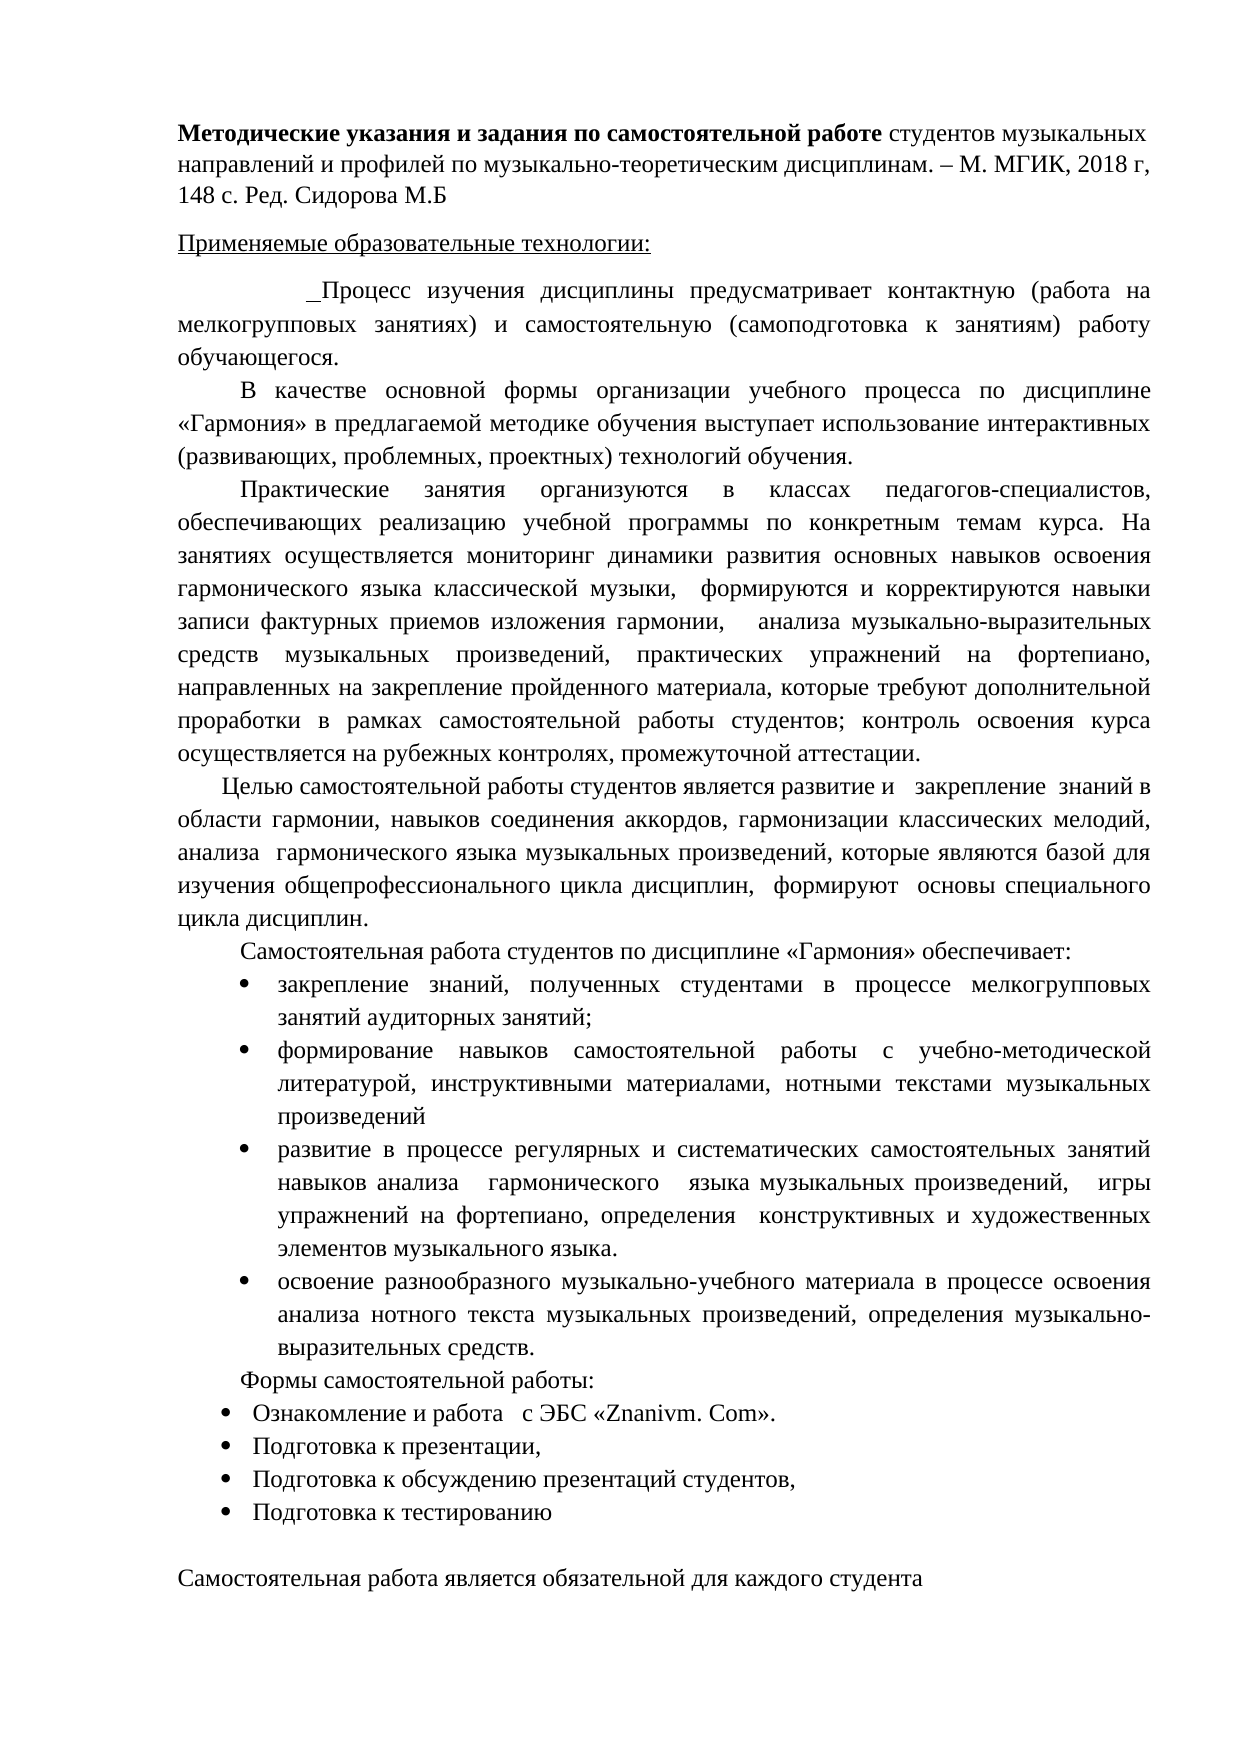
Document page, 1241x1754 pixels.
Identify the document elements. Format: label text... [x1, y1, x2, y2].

text Целью самостоятельной работы студентов является развитие и закрепление знаний в области гармонии, навыков соединения аккордов, гармонизации классических мелодий, анализа гармонического языка музыкальных произведений, которые являются базой для изучения общепрофессионального цикла дисциплин, формируют основы специального цикла дисциплин. [177, 771, 1152, 804]
list Подготовка к презентации, [221, 1431, 1152, 1460]
text Практические занятия организуются в классах педагогов-специалистов, обеспечивающих реализацию учебной программы по конкретным темам курса. На занятиях осуществляется мониторинг динамики развития основных навыков освоения гармонического языка классической музыки, формируются и корректируются навыки записи фактурных приемов изложения гармонии, анализа музыкально-выразительных средств музыкальных произведений, практических упражнений на фортепиано, направленных на закрепление пройденного материала, которые требуют дополнительной проработки в рамках самостоятельной работы студентов; контроль освоения курса осуществляется на рубежных контролях, промежуточной аттестации. [177, 474, 1152, 767]
list закрепление знаний, полученных студентами в процессе мелкогрупповых занятий аудиторных занятий; [240, 969, 1152, 1031]
text Применяемые образовательные технологии: [177, 228, 1152, 257]
text Формы самостоятельной работы: [177, 1365, 1152, 1394]
list освоение разнообразного музыкально-учебного материала в процессе освоения анализа нотного текста музыкальных произведений, определения музыкально-выразительных средств. [240, 1266, 1152, 1361]
list развитие в процессе регулярных и систематических самостоятельных занятий навыков анализа гармонического языка музыкальных произведений, игры упражнений на фортепиано, определения конструктивных и художественных элементов музыкального языка. [240, 1134, 1152, 1262]
list Подготовка к обсуждению презентаций студентов, [221, 1464, 1152, 1493]
list Ознакомление и работа с ЭБС «Znanivm. Com». [221, 1398, 1152, 1427]
text Методические указания и задания по самостоятельной работе студентов музыкальных направлений и профилей по музыкально-теоретическим дисциплинам. – М. МГИК, 2018 г, 148 с. Ред. Сидорова М.Б [177, 118, 1152, 209]
text Целью самостоятельной работы студентов является развитие и закрепление знаний в области гармонии, навыков соединения аккордов, гармонизации классических мелодий, анализа гармонического языка музыкальных произведений, которые являются базой для изучения общепрофессионального цикла дисциплин, формируют основы специального цикла дисциплин. [177, 899, 1152, 932]
text Процесс изучения дисциплины предусматривает контактную (работа на мелкогрупповых занятиях) и самостоятельную (самоподготовка к занятиям) работу обучающегося. [177, 276, 1152, 370]
text Самостоятельная работа является обязательной для каждого студента [177, 1563, 1152, 1592]
list формирование навыков самостоятельной работы с учебно-методической литературой, инструктивными материалами, нотными текстами музыкальных произведений [240, 1035, 1152, 1130]
text Самостоятельная работа студентов по дисциплине «Гармония» обеспечивает: [177, 936, 1152, 965]
text В качестве основной формы организации учебного процесса по дисциплине «Гармония» в предлагаемой методике обучения выступает использование интерактивных (развивающих, проблемных, проектных) технологий обучения. [177, 375, 1152, 469]
list Подготовка к тестированию [221, 1497, 1152, 1526]
